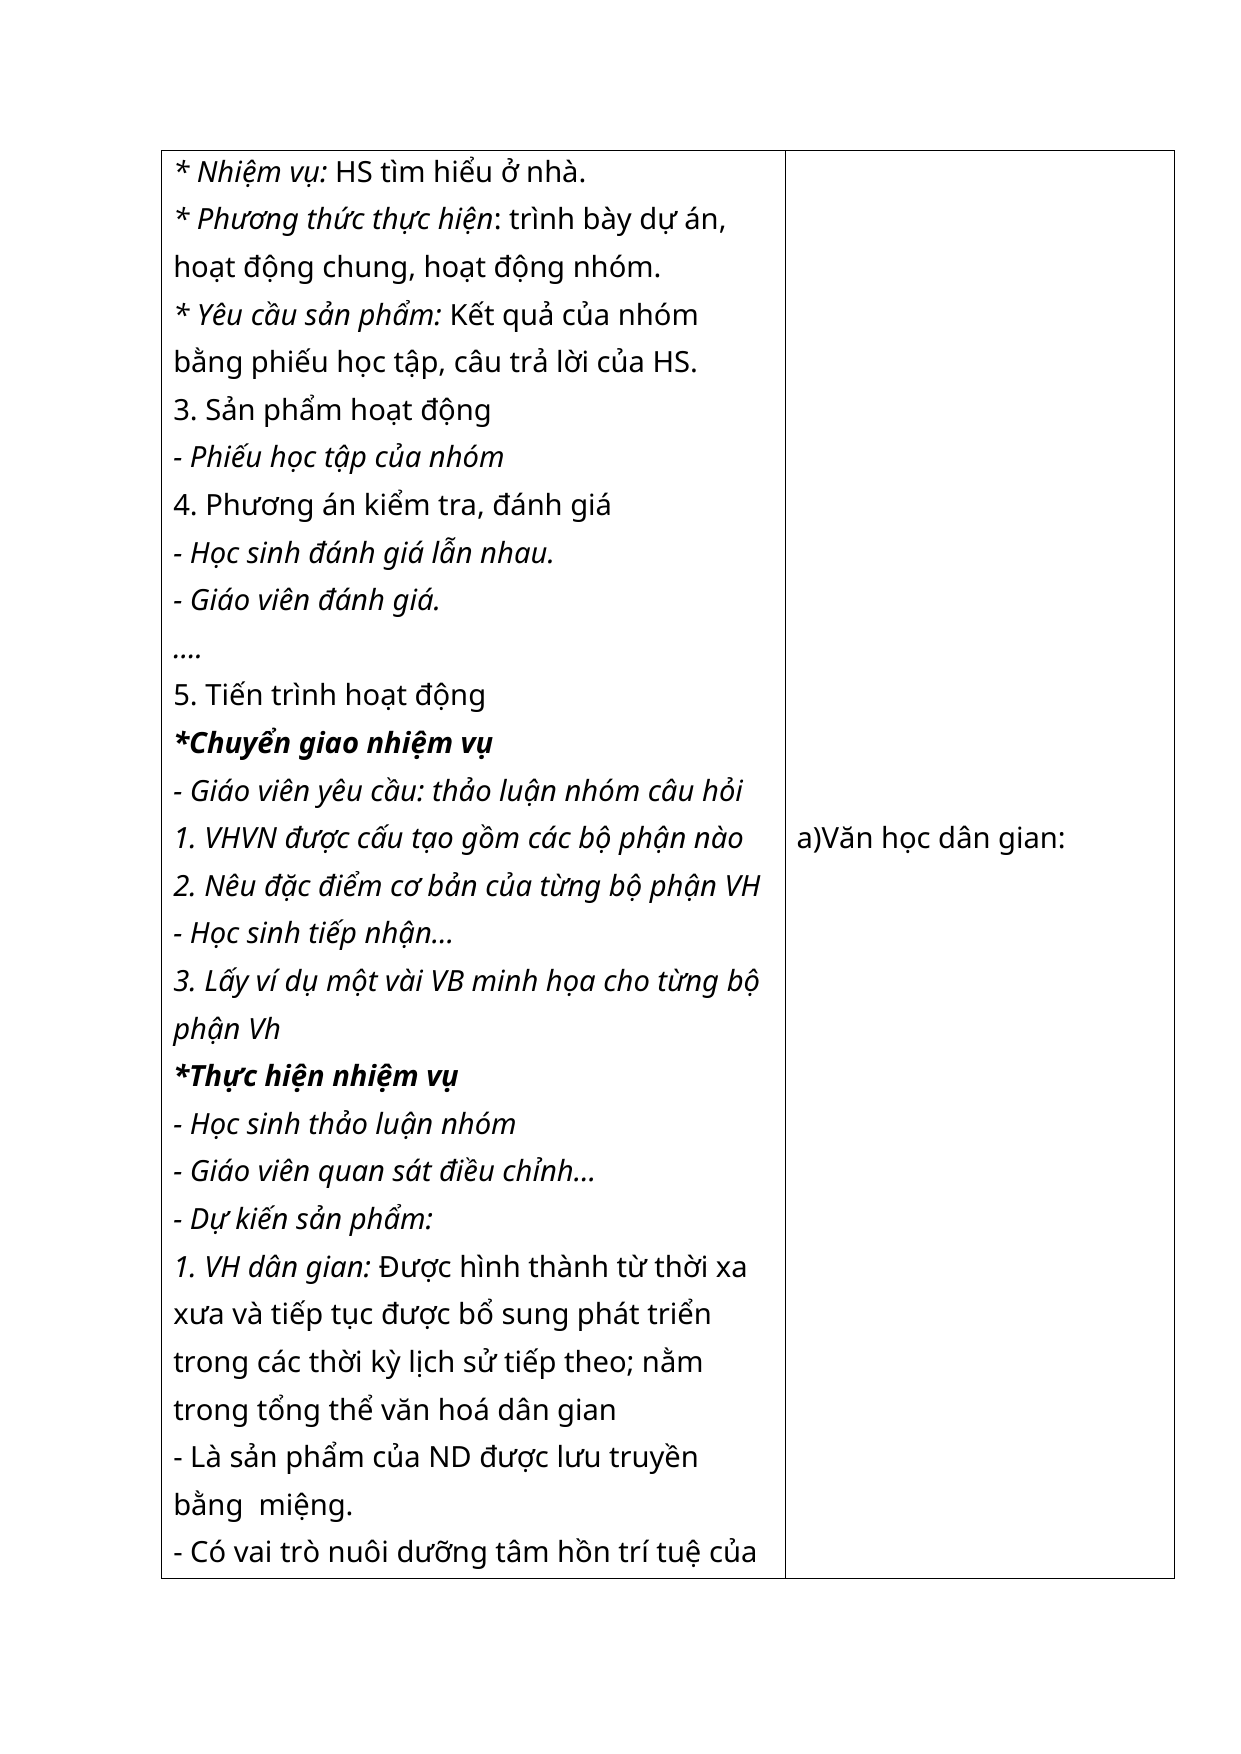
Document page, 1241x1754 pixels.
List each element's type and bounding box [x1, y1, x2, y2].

table_cell [162, 151, 785, 1578]
table_cell [786, 151, 1174, 1578]
